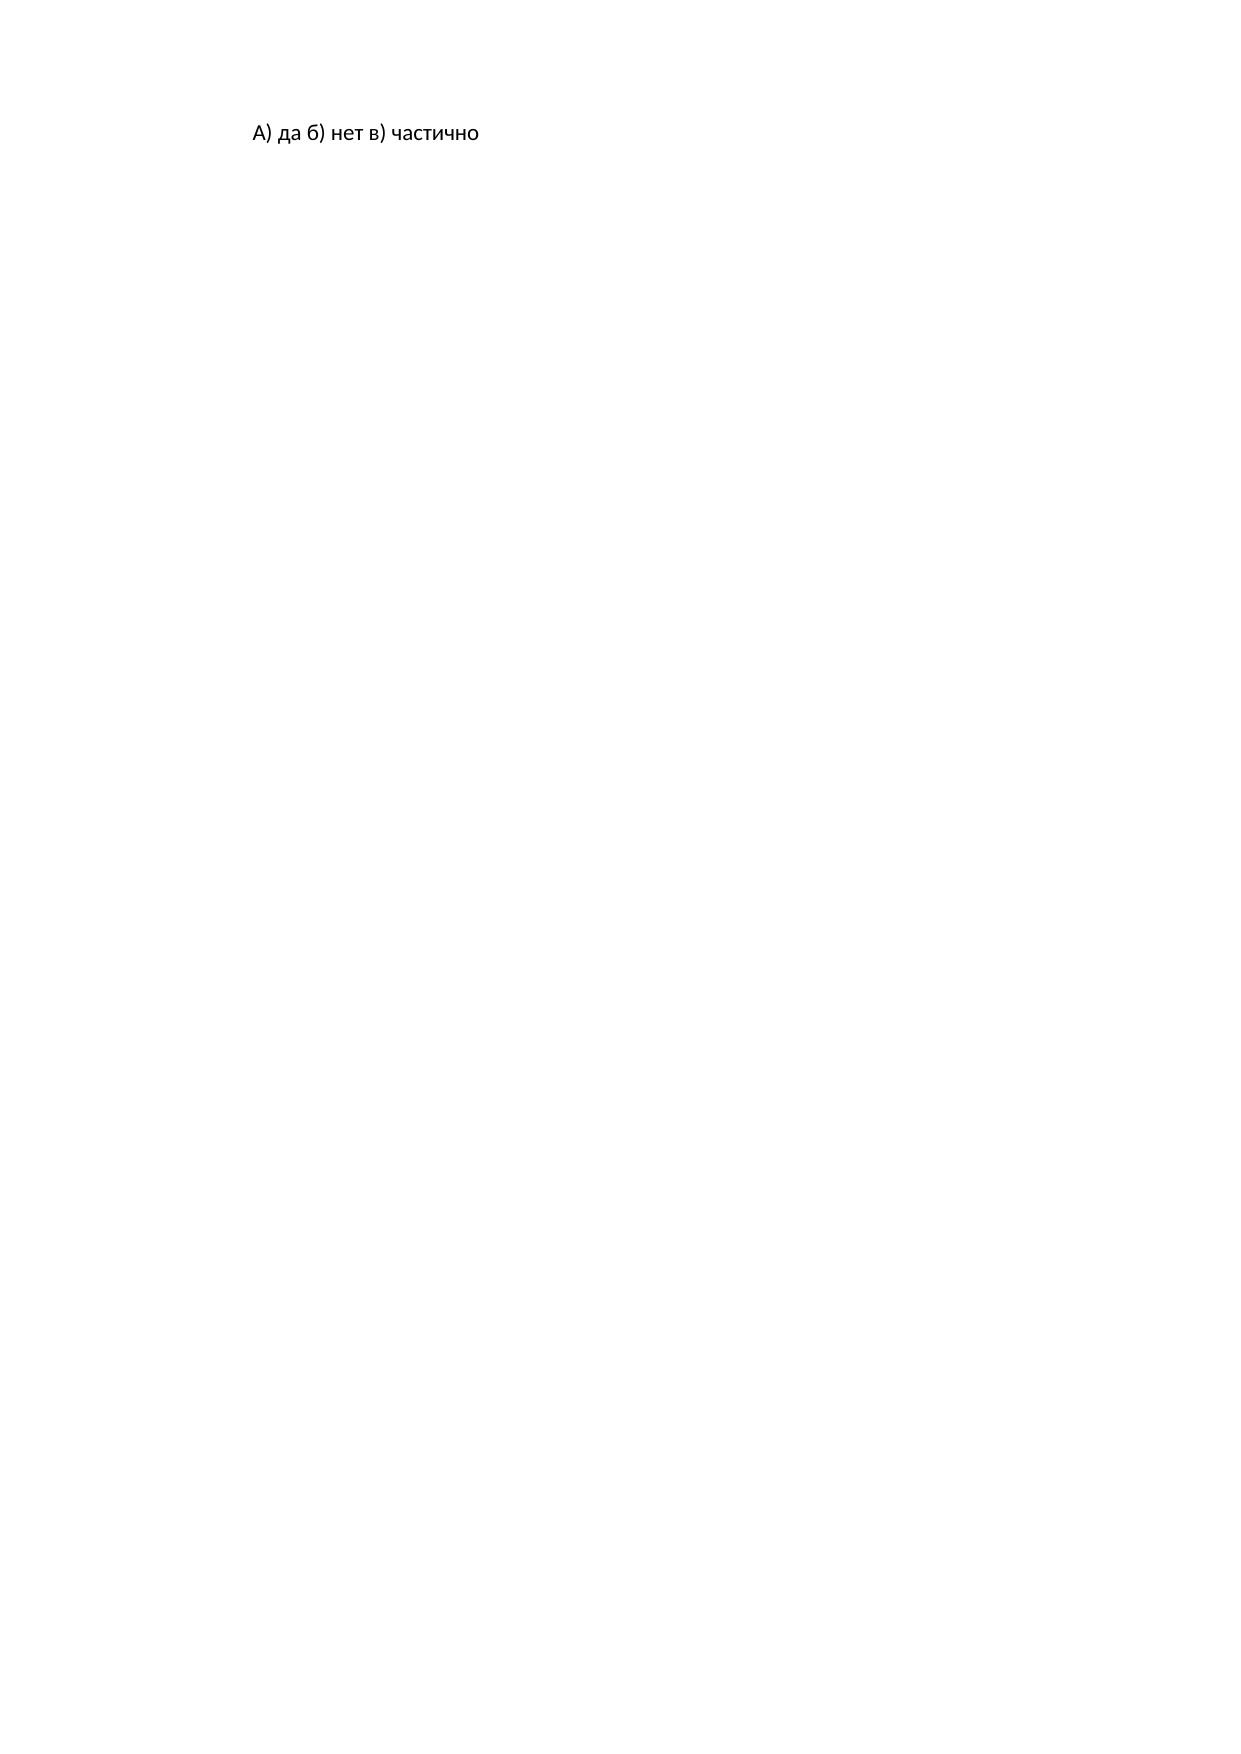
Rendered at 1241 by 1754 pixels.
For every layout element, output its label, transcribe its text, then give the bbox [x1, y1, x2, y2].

list А) да б) нет в) частично [252, 118, 1152, 146]
